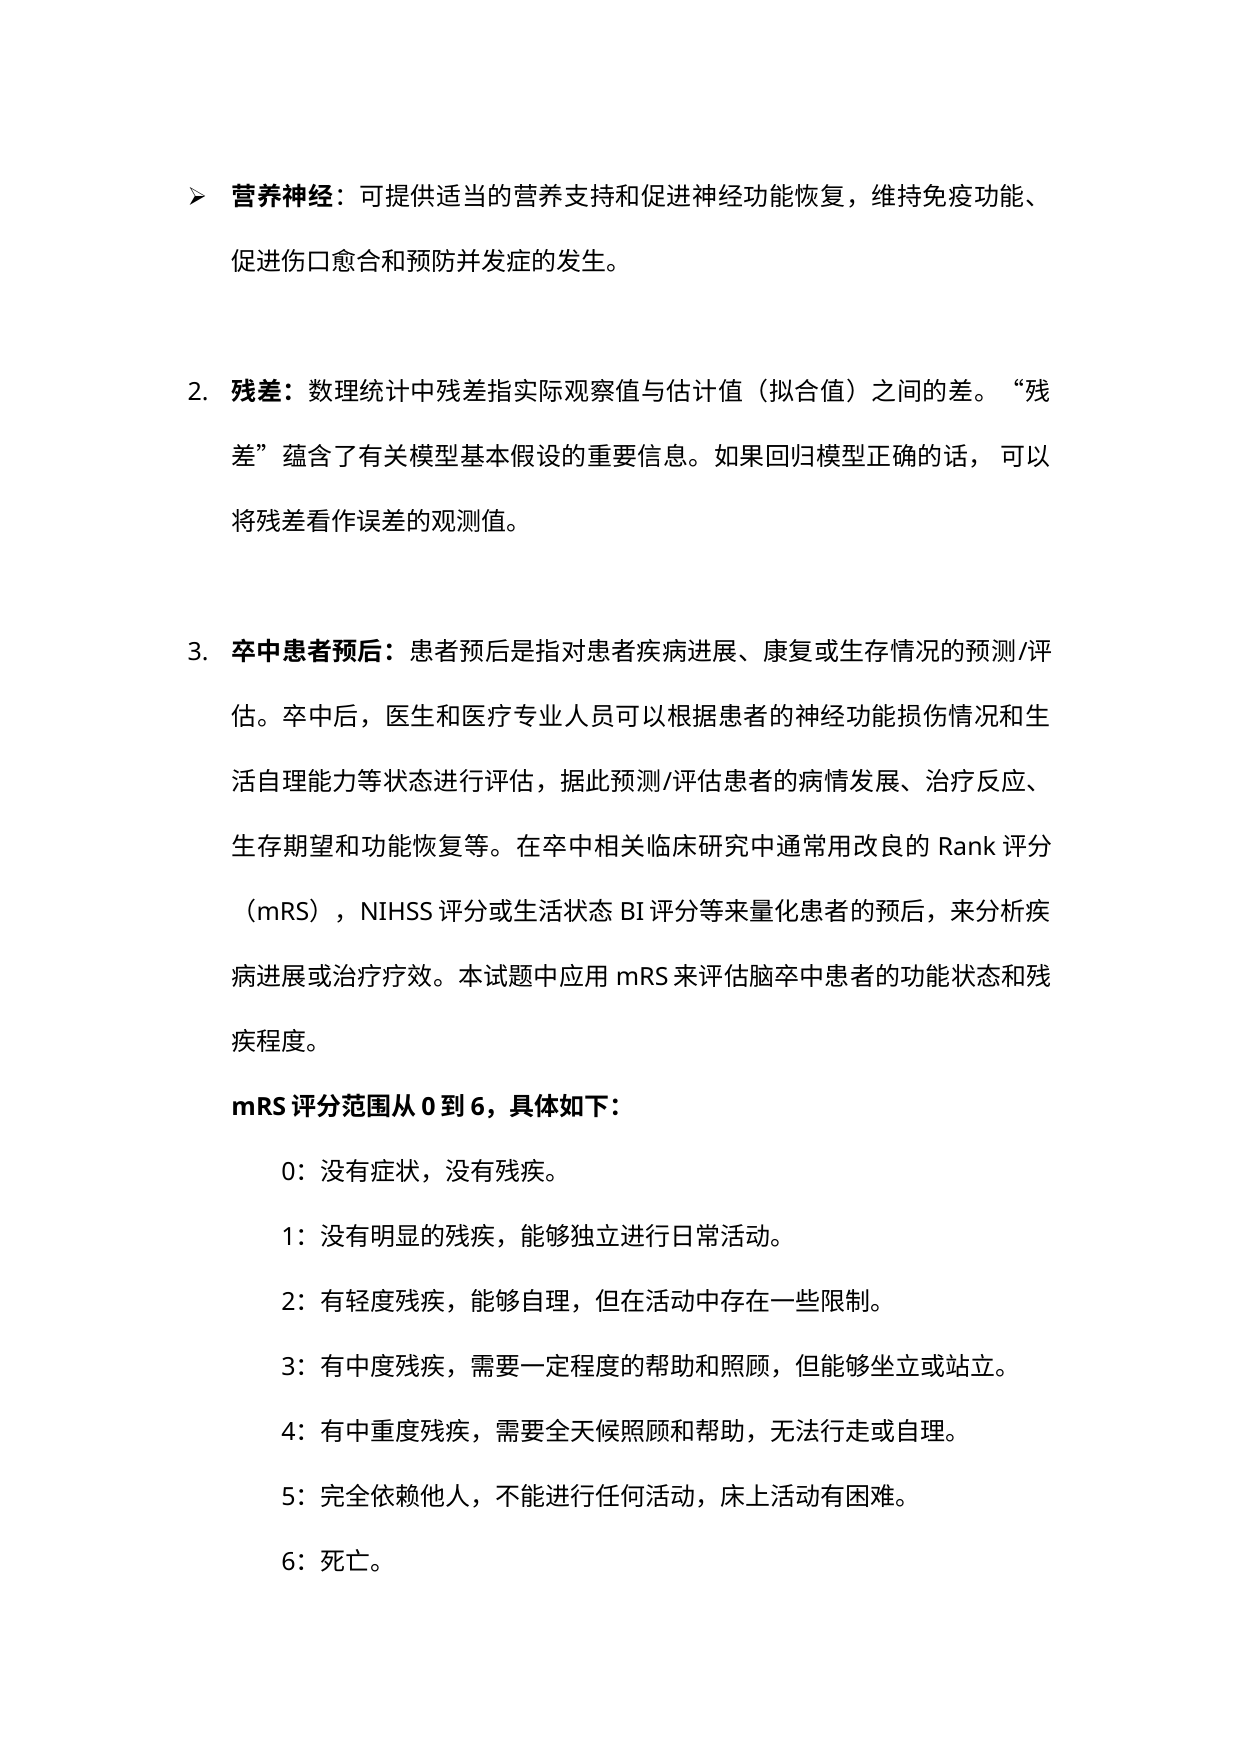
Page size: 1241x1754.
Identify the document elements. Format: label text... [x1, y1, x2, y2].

list 卒中患者预后：患者预后是指对患者疾病进展、康复或生存情况的预测/评估。卒中后，医生和医疗专业人员可以根据患者的神经功能损伤情况和生活自理能力等状态进行评估，据此预测/评估患者的病情发展、治疗反应、生存期望和功能恢复等。在卒中相关临床研究中通常用改良的Rank评分（mRS），NIHSS评分或生活状态BI评分等来量化患者的预后，来分析疾病进展或治疗疗效。本试题中应用mRS来评估脑卒中患者的功能状态和残疾程度。 [187, 617, 1053, 1072]
list 0：没有症状，没有残疾。 [231, 1137, 1053, 1202]
list 营养神经：可提供适当的营养支持和促进神经功能恢复，维持免疫功能、促进伤口愈合和预防并发症的发生。 [187, 162, 1053, 292]
list 1：没有明显的残疾，能够独立进行日常活动。 [231, 1202, 1053, 1267]
list mRS评分范围从0到6，具体如下： [231, 1072, 1053, 1137]
list 4：有中重度残疾，需要全天候照顾和帮助，无法行走或自理。 [231, 1397, 1053, 1462]
list 2：有轻度残疾，能够自理，但在活动中存在一些限制。 [231, 1267, 1053, 1332]
list 残差：数理统计中残差指实际观察值与估计值（拟合值）之间的差。“残差”蕴含了有关模型基本假设的重要信息。如果回归模型正确的话， 可以将残差看作误差的观测值。 [187, 357, 1053, 552]
list 6：死亡。 [231, 1527, 1053, 1592]
list 3：有中度残疾，需要一定程度的帮助和照顾，但能够坐立或站立。 [231, 1332, 1053, 1397]
list 5：完全依赖他人，不能进行任何活动，床上活动有困难。 [231, 1462, 1053, 1527]
